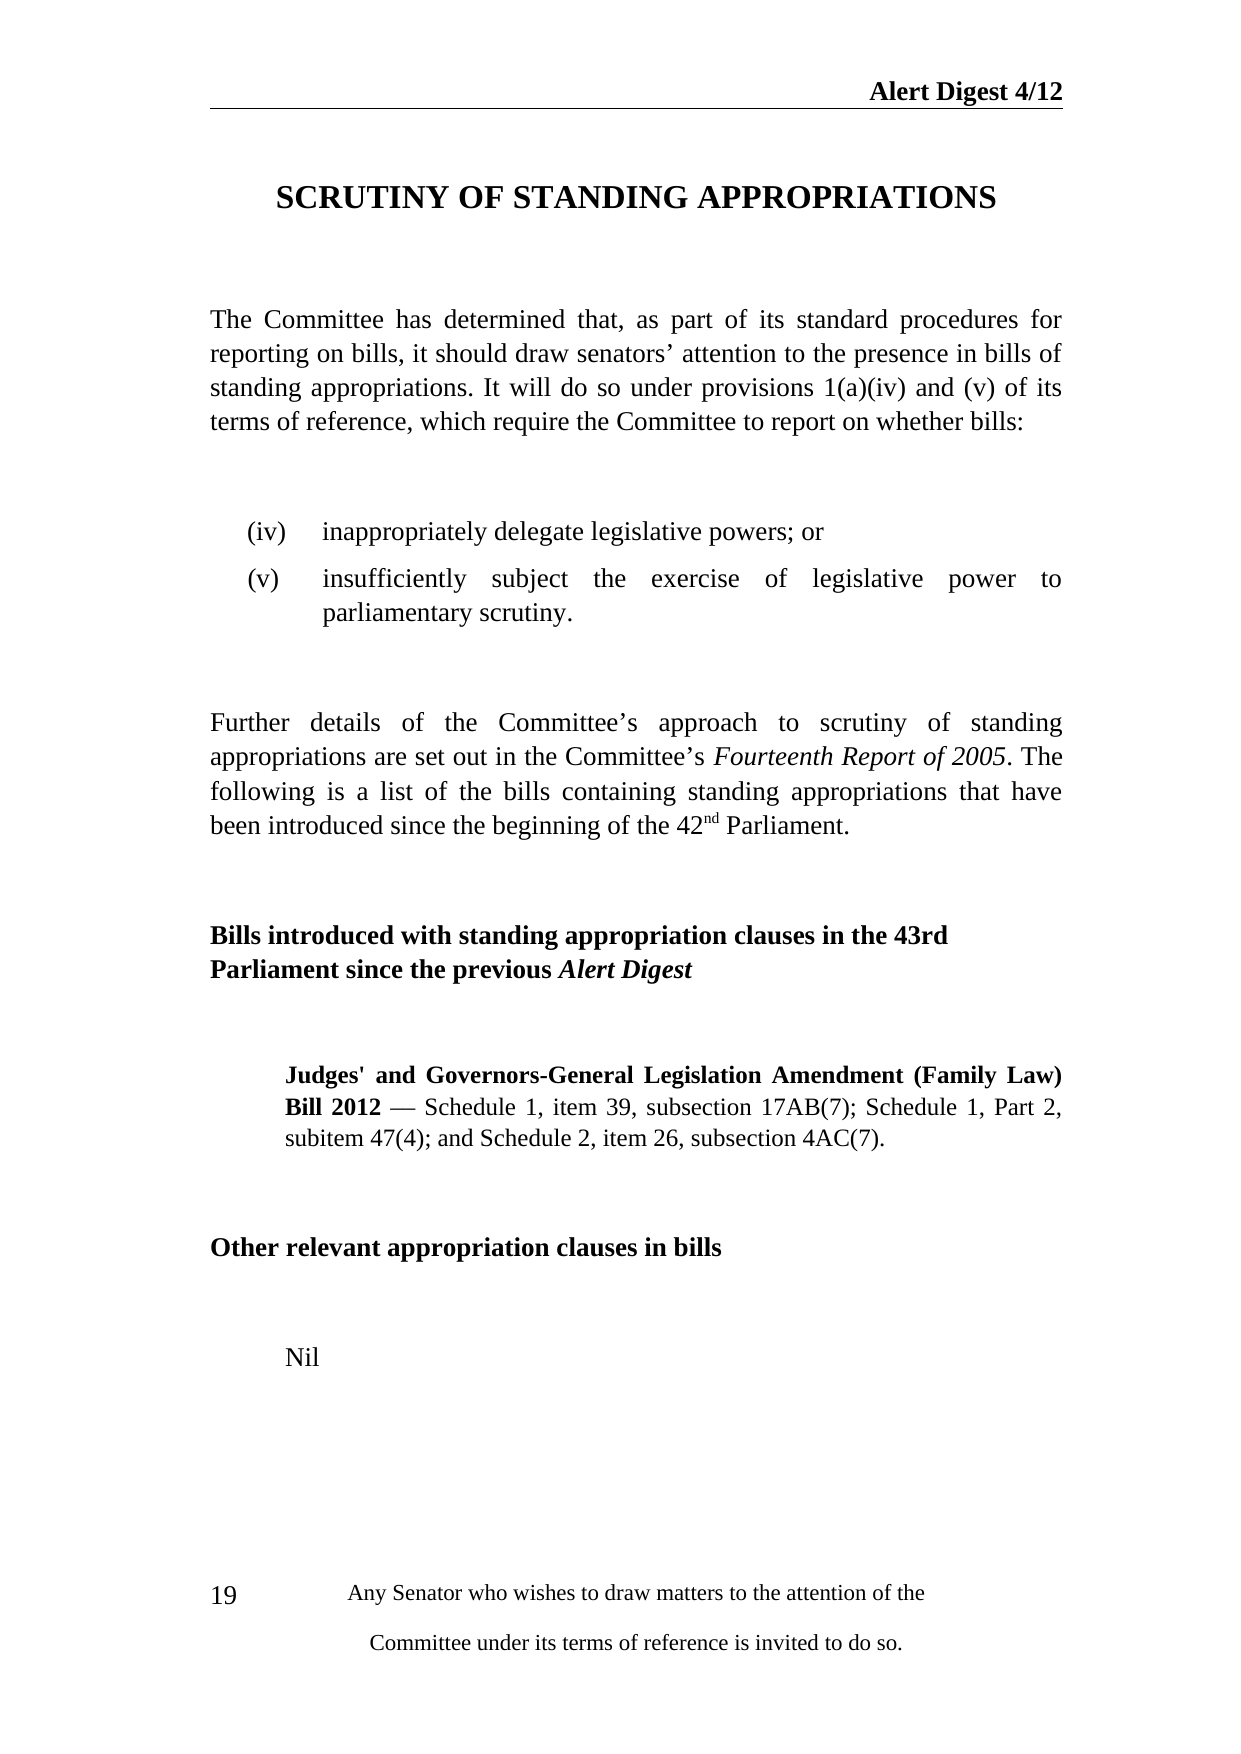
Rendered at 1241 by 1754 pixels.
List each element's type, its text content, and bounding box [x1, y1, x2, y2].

text Nil [210, 1341, 1063, 1372]
text Judges' and Governors-General Legislation Amendment (Family Law) Bill 2012 –– Schedule 1, item 39, subsection 17AB(7); Schedule 1, Part 2, subitem 47(4); and Schedule 2, item 26, subsection 4AC(7). [210, 1060, 1063, 1152]
text Other relevant appropriation clauses in bills [210, 1231, 1063, 1262]
text The Committee has determined that, as part of its standard procedures for reporting on bills, it should draw senators’ attention to the presence in bills of standing appropriations. It will do so under provisions 1(a)(iv) and (v) of its terms of reference, which require the Committee to report on whether bills: [210, 303, 1063, 437]
text Further details of the Committee’s approach to scrutiny of standing appropriations are set out in the Committee’s Fourteenth Report of 2005. The following is a list of the bills containing standing appropriations that have been introduced since the beginning of the 42nd Parliament. [210, 706, 1063, 840]
text Bills introduced with standing appropriation clauses in the 43rd Parliament since the previous Alert Digest [210, 919, 1063, 984]
list insufficiently subject the exercise of legislative power to parliamentary scrutiny. [247, 562, 1063, 627]
text SCRUTINY OF STANDING APPROPRIATIONS [210, 177, 1063, 216]
list inappropriately delegate legislative powers; or [247, 516, 1063, 547]
